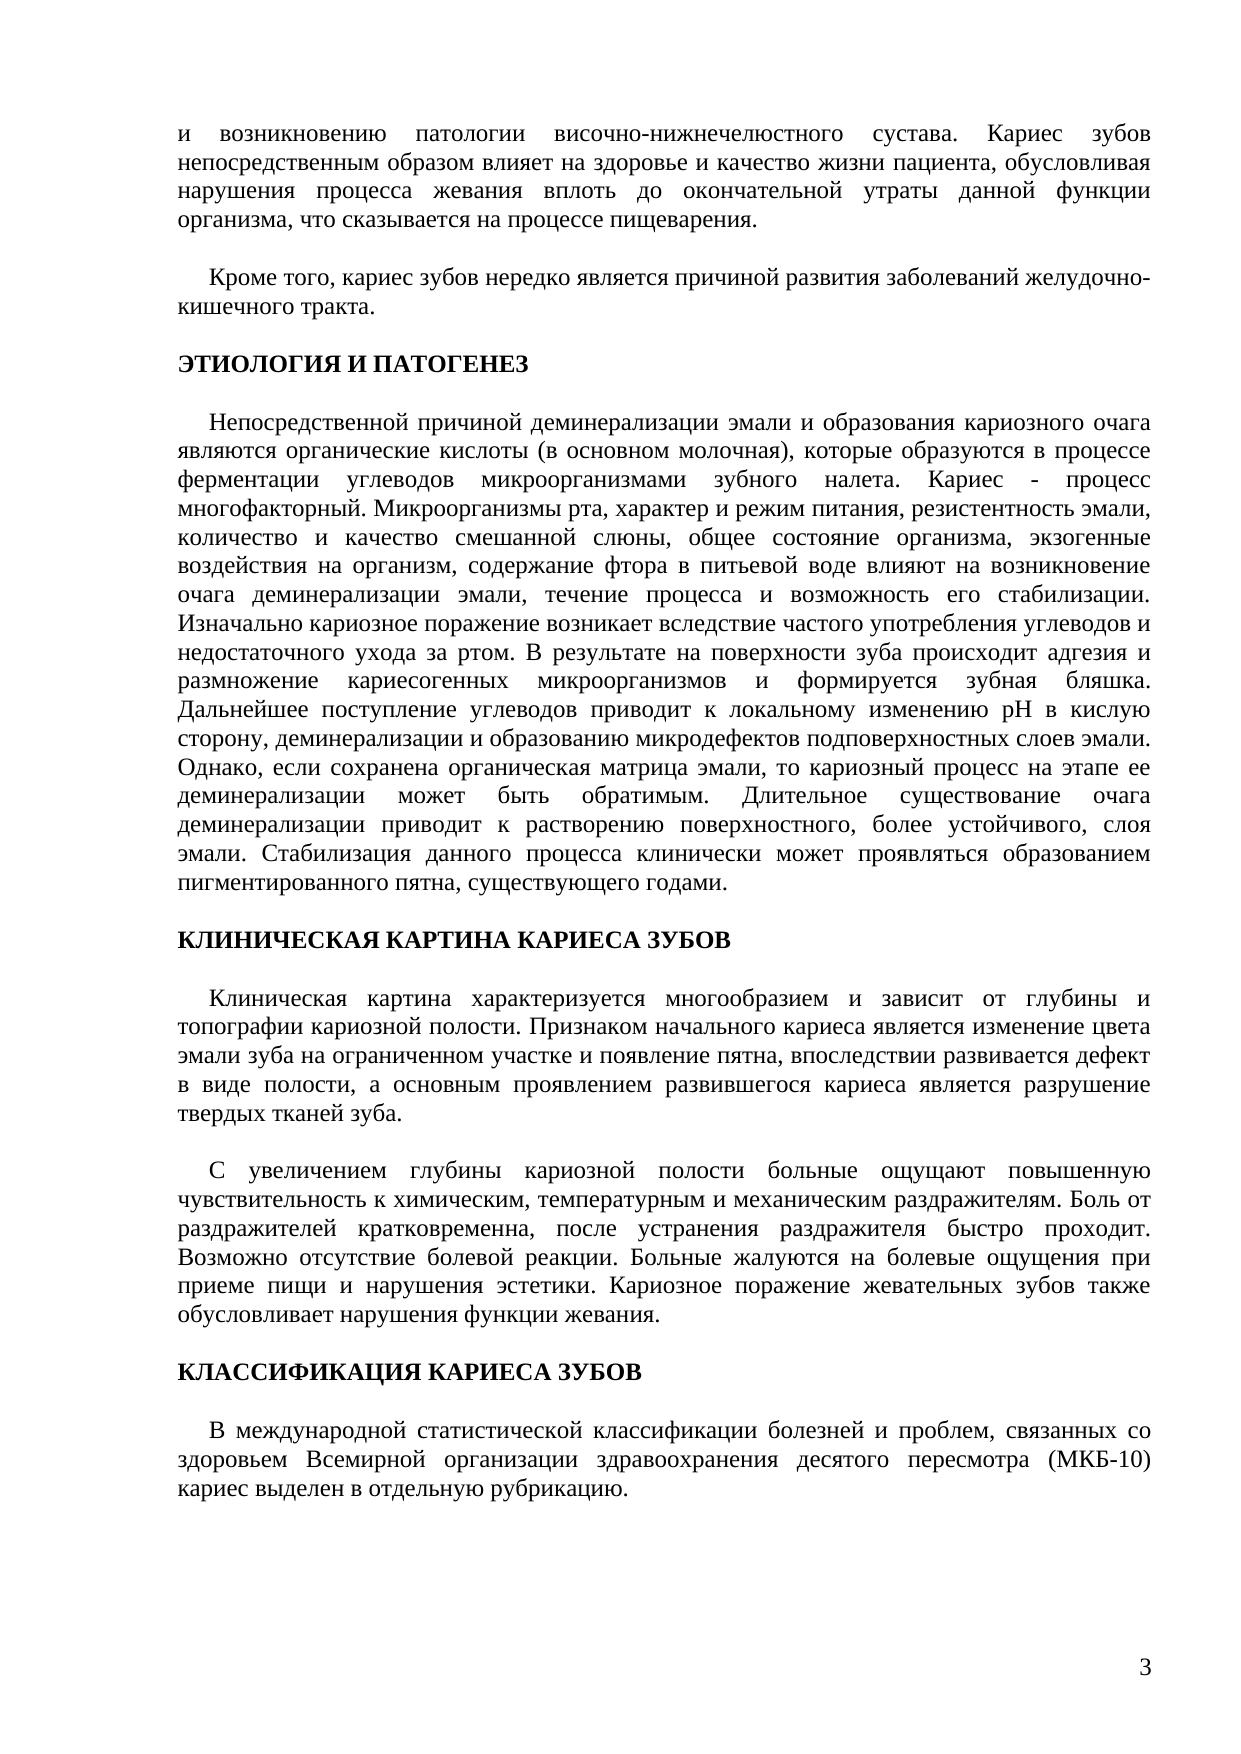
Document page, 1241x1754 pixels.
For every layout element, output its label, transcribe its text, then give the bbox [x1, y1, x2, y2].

text С увеличением глубины кариозной полости больные ощущают повышенную чувствительность к химическим, температурным и механическим раздражителям. Боль от раздражителей кратковременна, после устранения раздражителя быстро проходит. Возможно отсутствие болевой реакции. Больные жалуются на болевые ощущения при приеме пищи и нарушения эстетики. Кариозное поражение жевательных зубов также обусловливает нарушения функции жевания. [177, 1156, 1152, 1328]
subtitle ЭТИОЛОГИЯ И ПАТОГЕНЕЗ [177, 349, 1152, 378]
subtitle КЛАССИФИКАЦИЯ КАРИЕСА ЗУБОВ [177, 1357, 1152, 1386]
text Кроме того, кариес зубов нередко является причиной развития заболеваний желудочно-кишечного тракта. [177, 262, 1152, 320]
text Непосредственной причиной деминерализации эмали и образования кариозного очага являются органические кислоты (в основном молочная), которые образуются в процессе ферментации углеводов микроорганизмами зубного налета. Кариес - процесс многофакторный. Микроорганизмы рта, характер и режим питания, резистентность эмали, количество и качество смешанной слюны, общее состояние организма, экзогенные воздействия на организм, содержание фтора в питьевой воде влияют на возникновение очага деминерализации эмали, течение процесса и возможность его стабилизации. Изначально кариозное поражение возникает вследствие частого употребления углеводов и недостаточного ухода за ртом. В результате на поверхности зуба происходит адгезия и размножение кариесогенных микроорганизмов и формируется зубная бляшка. Дальнейшее поступление углеводов приводит к локальному изменению рН в кислую сторону, деминерализации и образованию микродефектов подповерхностных слоев эмали. Однако, если сохранена органическая матрица эмали, то кариозный процесс на этапе ее деминерализации может быть обратимым. Длительное существование очага деминерализации приводит к растворению поверхностного, более устойчивого, слоя эмали. Стабилизация данного процесса клинически может проявляться образованием пигментированного пятна, существующего годами. [177, 407, 1152, 896]
text В международной статистической классификации болезней и проблем, связанных со здоровьем Всемирной организации здравоохранения десятого пересмотра (МКБ-10) кариес выделен в отдельную рубрикацию. [177, 1415, 1152, 1501]
text Клиническая картина характеризуется многообразием и зависит от глубины и топографии кариозной полости. Признаком начального кариеса является изменение цвета эмали зуба на ограниченном участке и появление пятна, впоследствии развивается дефект в виде полости, а основным проявлением развившегося кариеса является разрушение твердых тканей зуба. [177, 983, 1152, 1126]
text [177, 118, 1152, 233]
subtitle КЛИНИЧЕСКАЯ КАРТИНА КАРИЕСА ЗУБОВ [177, 925, 1152, 953]
